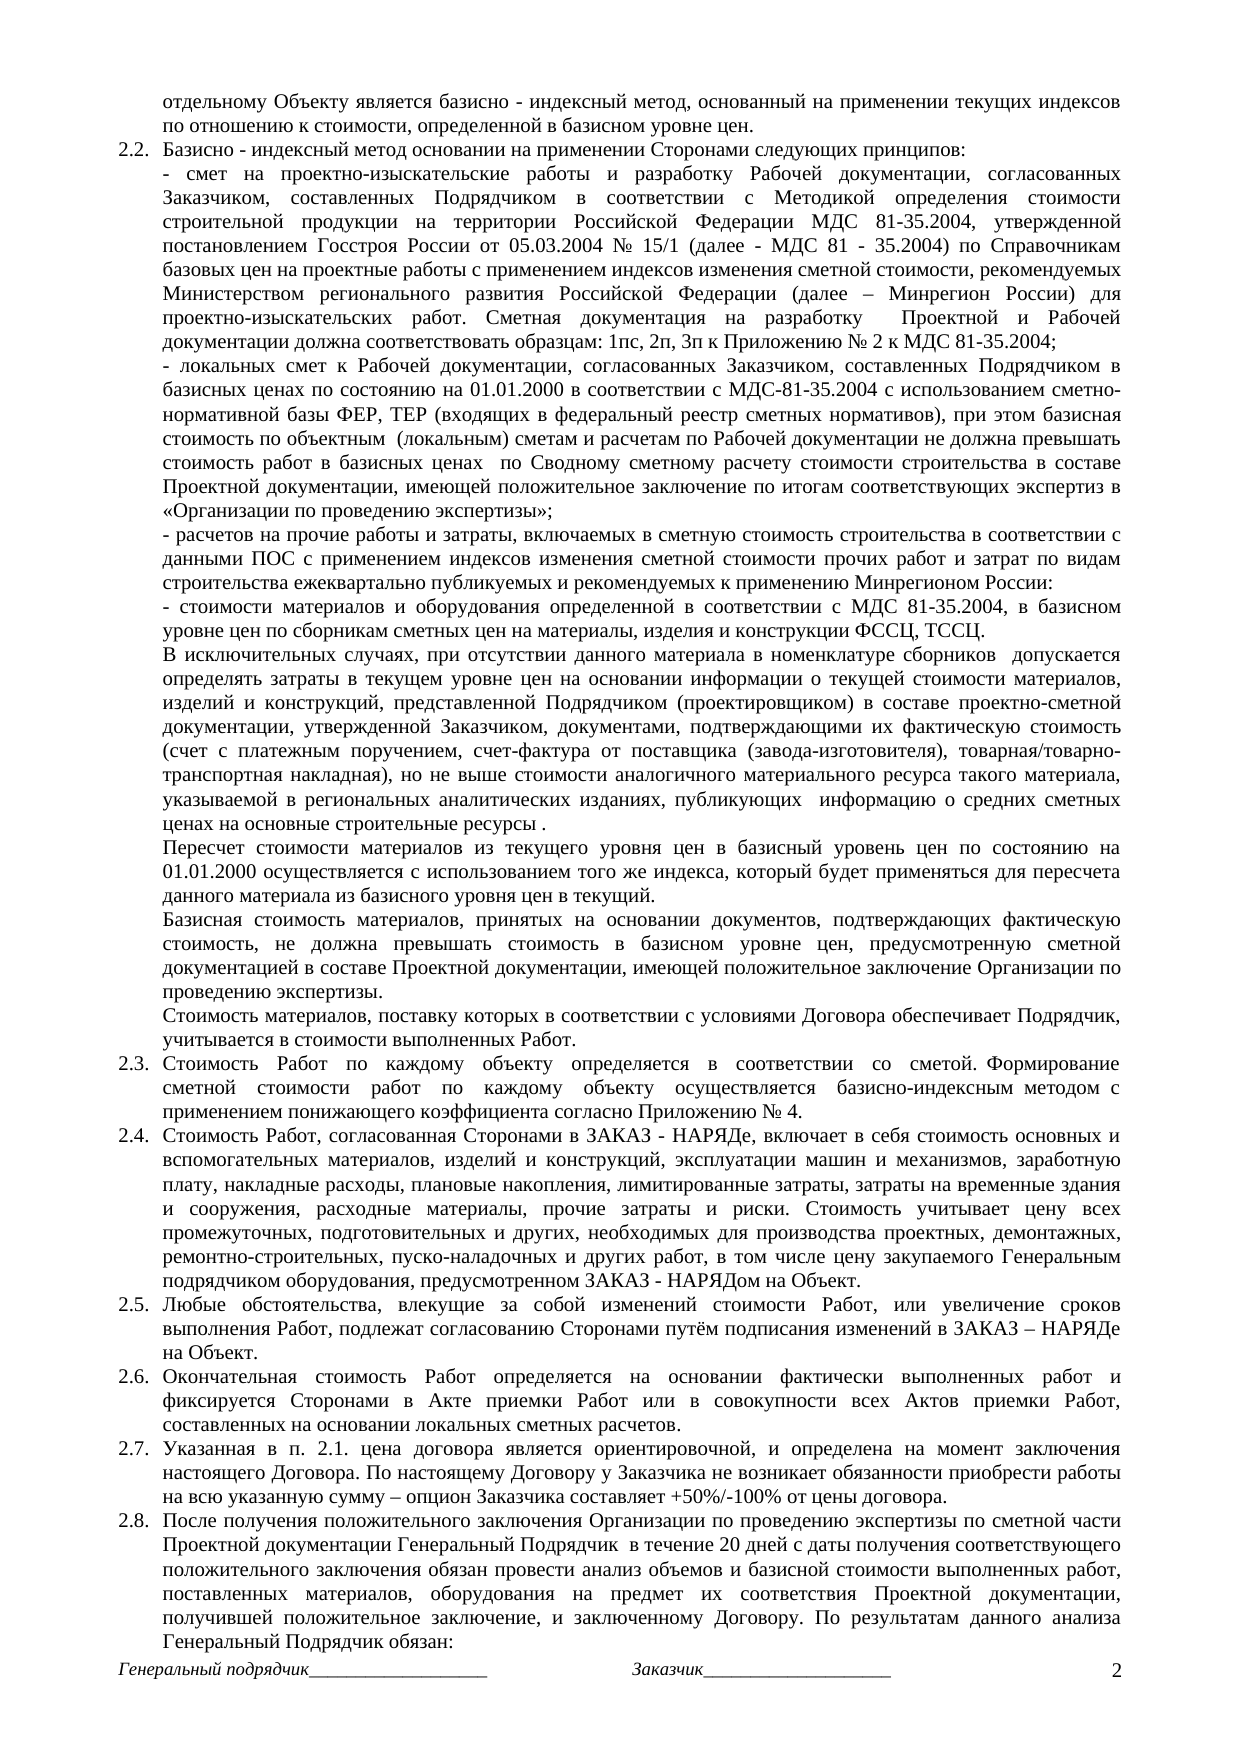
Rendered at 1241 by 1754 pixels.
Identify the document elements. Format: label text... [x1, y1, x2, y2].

subtitle Любые обстоятельства, влекущие за собой изменений стоимости Работ, или увеличение сроков выполнения Работ, подлежат согласованию Сторонами путём подписания изменений в ЗАКАЗ – НАРЯДе на Объект. [118, 1292, 1122, 1364]
subtitle - расчетов на прочие работы и затраты, включаемых в сметную стоимость строительства в соответствии с данными ПОС с применением индексов изменения сметной стоимости прочих работ и затрат по видам строительства ежеквартально публикуемых и рекомендуемых к применению Минрегионом России: [162, 522, 1122, 594]
subtitle Стоимость Работ по каждому объекту определяется в соответствии со сметой. Формирование сметной стоимости работ по каждому объекту осуществляется базисно-индексным методом с применением понижающего коэффициента согласно Приложению № 4. [118, 1051, 1122, 1123]
subtitle Базисно - индексный метод основании на применении Сторонами следующих принципов: [118, 137, 1122, 161]
subtitle Пересчет стоимости материалов из текущего уровня цен в базисный уровень цен по состоянию на 01.01.2000 осуществляется с использованием того же индекса, который будет применяться для пересчета данного материала из базисного уровня цен в текущий. [162, 834, 1122, 907]
subtitle Окончательная стоимость Работ определяется на основании фактически выполненных работ и фиксируется Сторонами в Акте приемки Работ или в совокупности всех Актов приемки Работ, составленных на основании локальных сметных расчетов. [118, 1364, 1122, 1436]
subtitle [118, 89, 1122, 137]
subtitle - смет на проектно-изыскательские работы и разработку Рабочей документации, согласованных Заказчиком, составленных Подрядчиком в соответствии с Методикой определения стоимости строительной продукции на территории Российской Федерации МДС 81-35.2004, утвержденной постановлением Госстроя России от 05.03.2004 № 15/1 (далее - МДС 81 - 35.2004) по Справочникам базовых цен на проектные работы с применением индексов изменения сметной стоимости, рекомендуемых Министерством регионального развития Российской Федерации (далее – Минрегион России) для проектно-изыскательских работ. Сметная документация на разработку Проектной и Рабочей документации должна соответствовать образцам: 1пс, 2п, 3п к Приложению № 2 к МДС 81-35.2004; [162, 161, 1122, 353]
subtitle Базисная стоимость материалов, принятых на основании документов, подтверждающих фактическую стоимость, не должна превышать стоимость в базисном уровне цен, предусмотренную сметной документацией в составе Проектной документации, имеющей положительное заключение Организации по проведению экспертизы. [162, 907, 1122, 1003]
subtitle - стоимости материалов и оборудования определенной в соответствии с МДС 81-35.2004, в базисном уровне цен по сборникам сметных цен на материалы, изделия и конструкции ФССЦ, ТССЦ. [162, 594, 1122, 642]
subtitle - локальных смет к Рабочей документации, согласованных Заказчиком, составленных Подрядчиком в базисных ценах по состоянию на 01.01.2000 в соответствии с МДС-81-35.2004 с использованием сметно-нормативной базы ФЕР, ТЕР (входящих в федеральный реестр сметных нормативов), при этом базисная стоимость по объектным (локальным) сметам и расчетам по Рабочей документации не должна превышать стоимость работ в базисных ценах по Сводному сметному расчету стоимости строительства в составе Проектной документации, имеющей положительное заключение по итогам соответствующих экспертиз в «Организации по проведению экспертизы»; [162, 353, 1122, 522]
subtitle Указанная в п. 2.1. цена договора является ориентировочной, и определена на момент заключения настоящего Договора. По настоящему Договору у Заказчика не возникает обязанности приобрести работы на всю указанную сумму – опцион Заказчика составляет +50%/-100% от цены договора. [118, 1436, 1122, 1508]
subtitle Стоимость Работ, согласованная Сторонами в ЗАКАЗ - НАРЯДе, включает в себя стоимость основных и вспомогательных материалов, изделий и конструкций, эксплуатации машин и механизмов, заработную плату, накладные расходы, плановые накопления, лимитированные затраты, затраты на временные здания и сооружения, расходные материалы, прочие затраты и риски. Стоимость учитывает цену всех промежуточных, подготовительных и других, необходимых для производства проектных, демонтажных, ремонтно-строительных, пуско-наладочных и других работ, в том числе цену закупаемого Генеральным подрядчиком оборудования, предусмотренном ЗАКАЗ - НАРЯДом на Объект. [118, 1123, 1122, 1292]
subtitle Стоимость материалов, поставку которых в соответствии с условиями Договора обеспечивает Подрядчик, учитывается в стоимости выполненных Работ. [162, 1003, 1122, 1051]
subtitle В исключительных случаях, при отсутствии данного материала в номенклатуре сборников допускается определять затраты в текущем уровне цен на основании информации о текущей стоимости материалов, изделий и конструкций, представленной Подрядчиком (проектировщиком) в составе проектно-сметной документации, утвержденной Заказчиком, документами, подтверждающими их фактическую стоимость (счет с платежным поручением, счет-фактура от поставщика (завода-изготовителя), товарная/товарно-транспортная накладная), но не выше стоимости аналогичного материального ресурса такого материала, указываемой в региональных аналитических изданиях, публикующих информацию о средних сметных ценах на основные строительные ресурсы . [162, 642, 1122, 834]
list После получения положительного заключения Организации по проведению экспертизы по сметной части Проектной документации Генеральный Подрядчик в течение 20 дней с даты получения соответствующего положительного заключения обязан провести анализ объемов и базисной стоимости выполненных работ, поставленных материалов, оборудования на предмет их соответствия Проектной документации, получившей положительное заключение, и заключенному Договору. По результатам данного анализа Генеральный Подрядчик обязан: [118, 1508, 1122, 1653]
